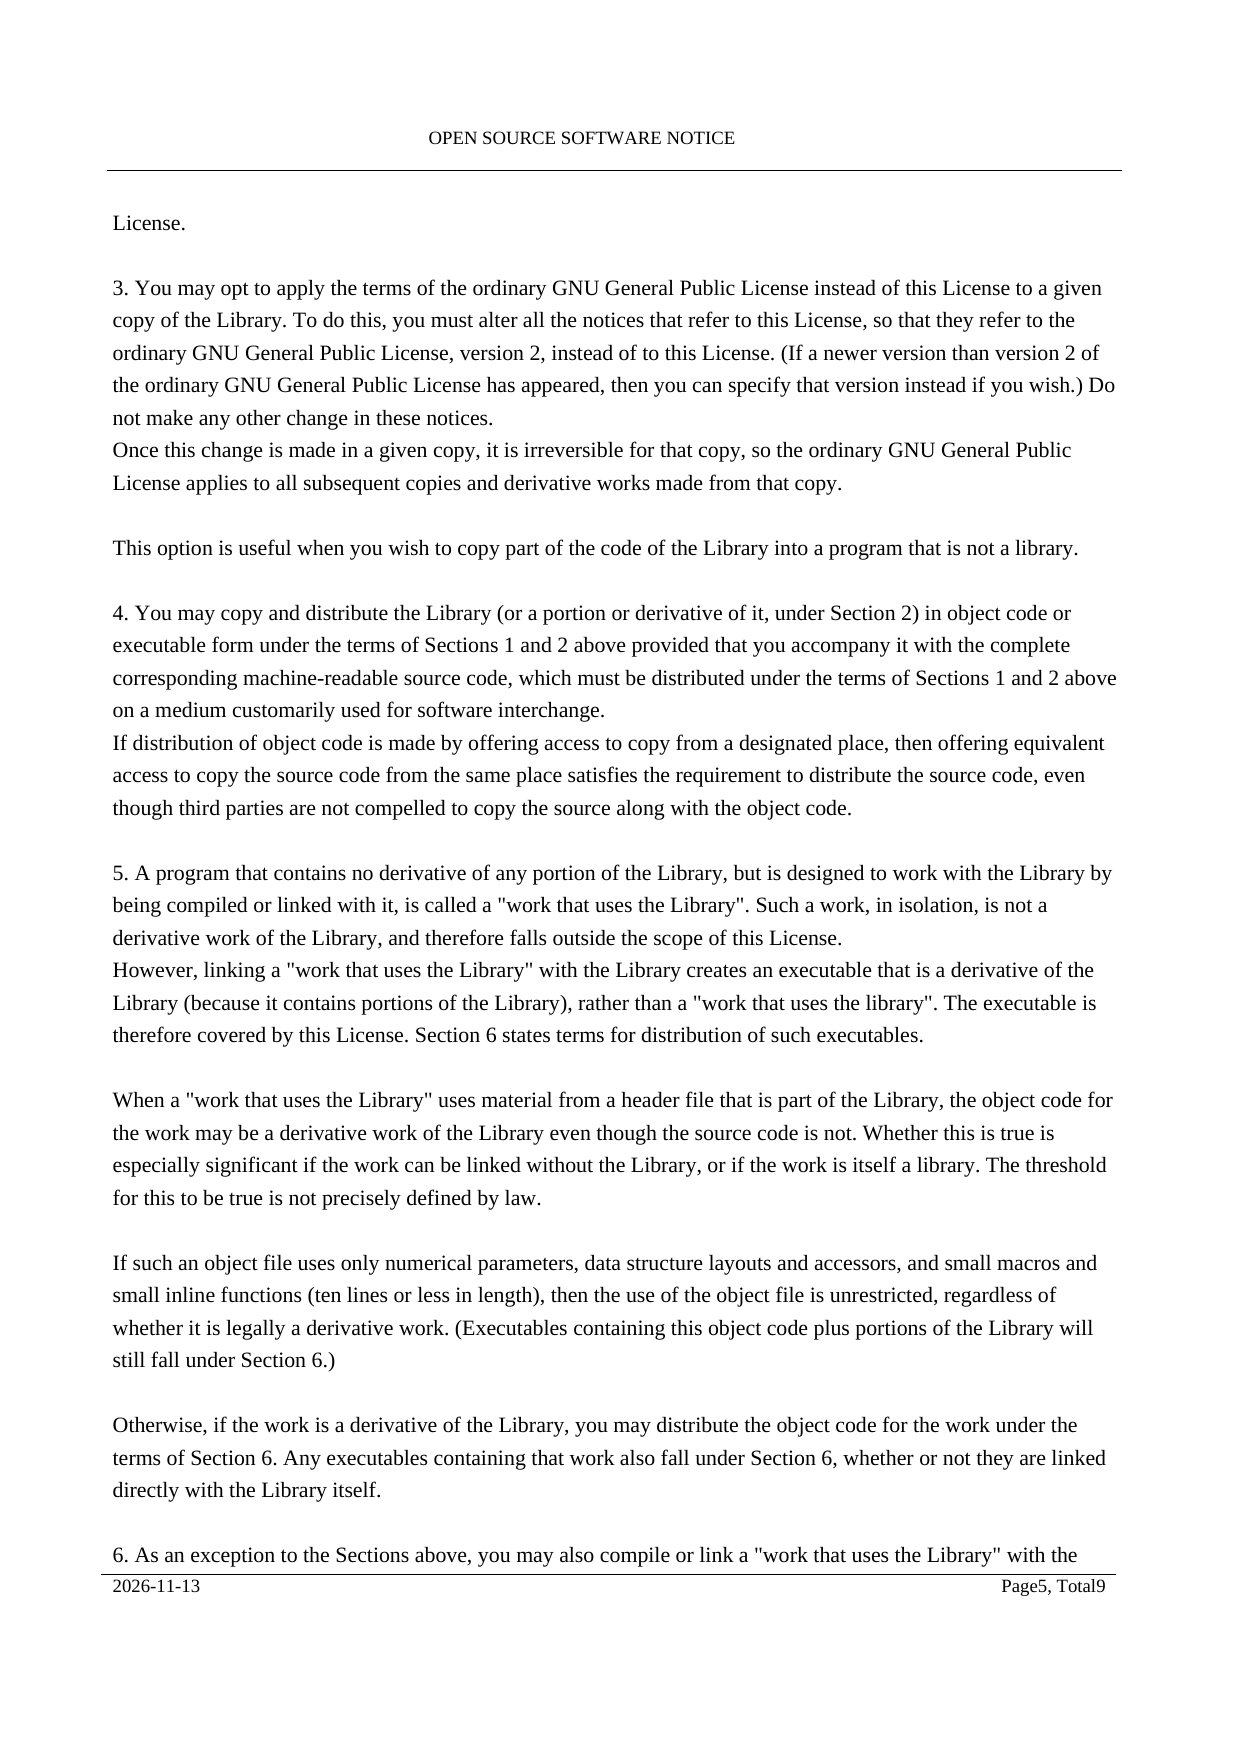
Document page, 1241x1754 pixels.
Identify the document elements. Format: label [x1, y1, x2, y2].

text [112, 206, 1128, 1571]
